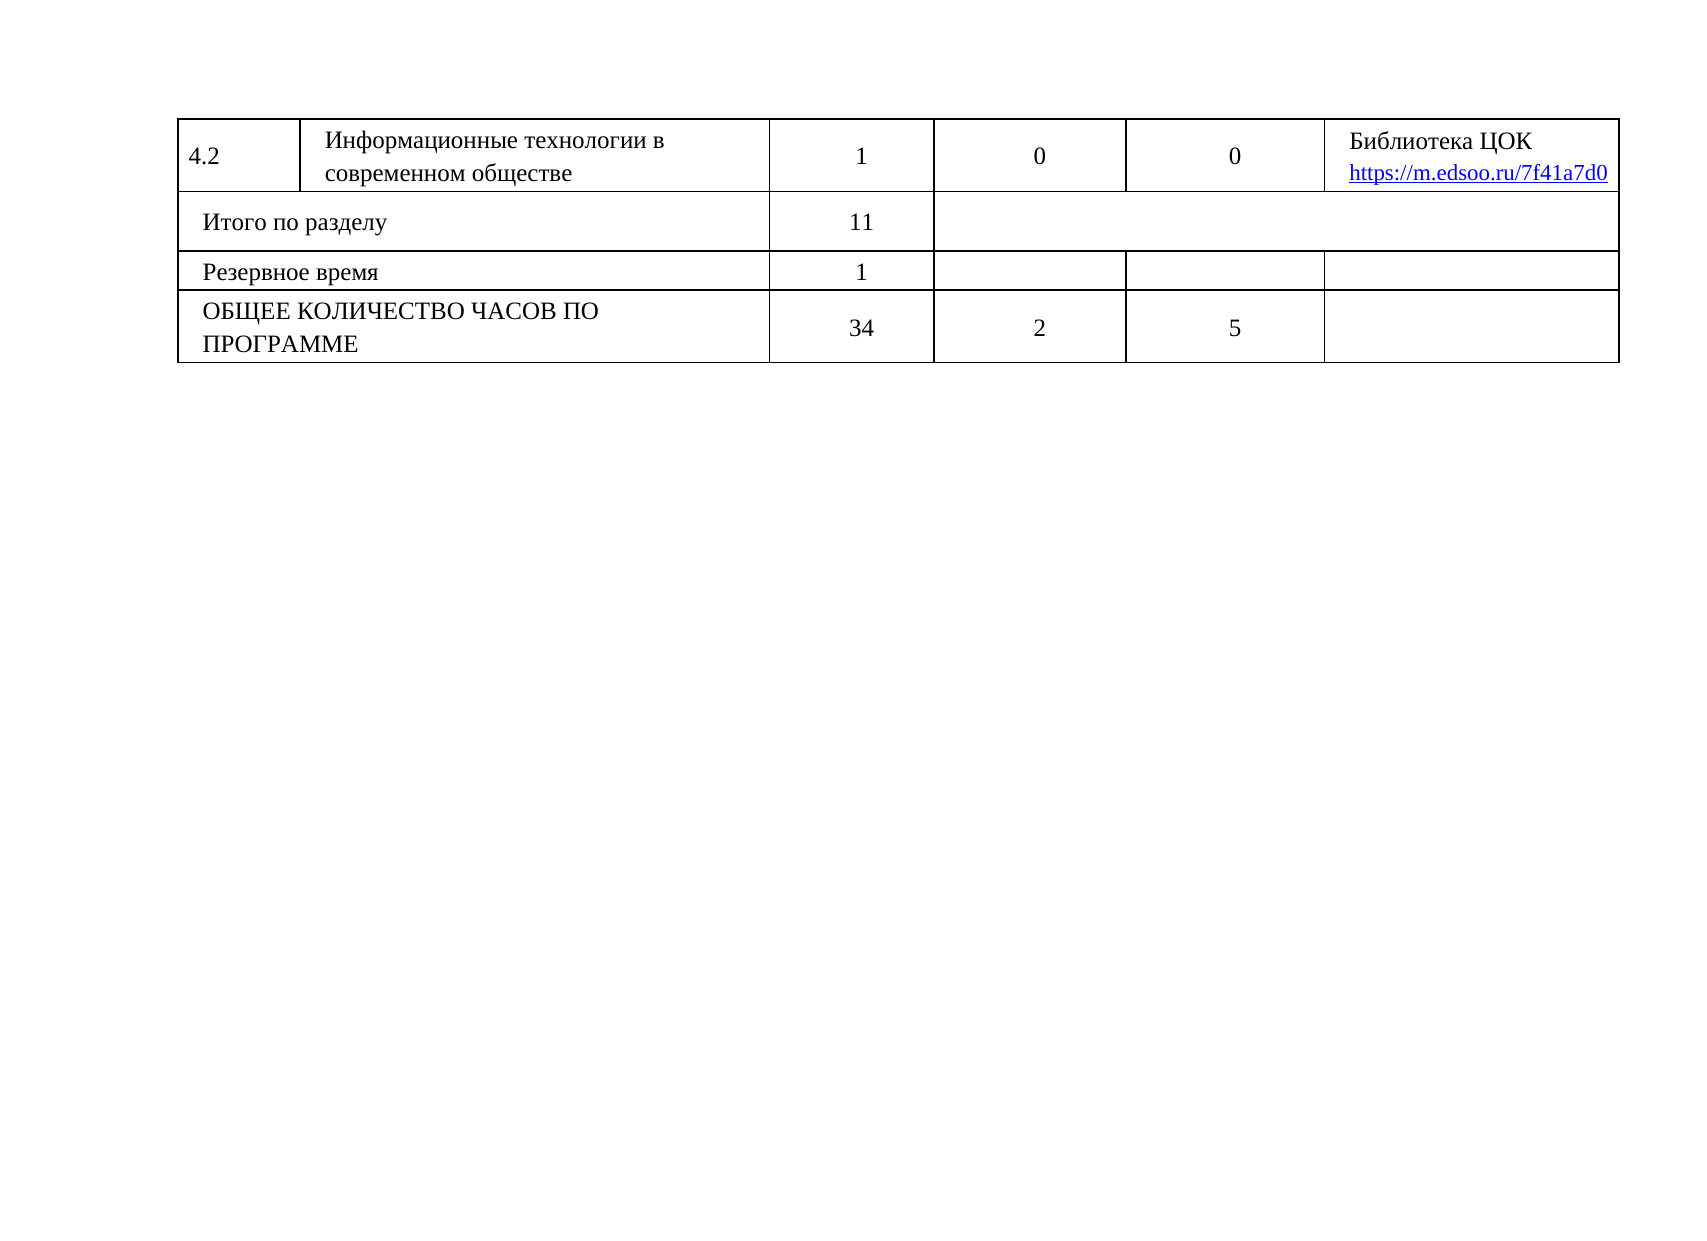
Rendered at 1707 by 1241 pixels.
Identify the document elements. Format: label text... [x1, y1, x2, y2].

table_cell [1325, 120, 1618, 191]
table_cell 2 [935, 291, 1125, 362]
table_cell 11 [770, 192, 933, 250]
table_cell [935, 192, 1618, 250]
table_cell 1 [770, 120, 933, 191]
table_cell 0 [1127, 120, 1324, 191]
table_cell 4.2 [179, 120, 299, 191]
table_cell [1127, 252, 1324, 289]
table_cell [1325, 252, 1618, 289]
table_cell 1 [770, 252, 933, 289]
table_cell Информационные технологии в современном обществе [301, 120, 769, 191]
table_cell 34 [770, 291, 933, 362]
table_cell [1325, 291, 1618, 362]
table_cell Итого по разделу [179, 192, 769, 250]
table_cell [935, 252, 1125, 289]
table_cell ОБЩЕЕ КОЛИЧЕСТВО ЧАСОВ ПО ПРОГРАММЕ [179, 291, 769, 362]
table_cell 0 [935, 120, 1125, 191]
table_cell 5 [1127, 291, 1324, 362]
table_cell Резервное время [179, 252, 769, 289]
